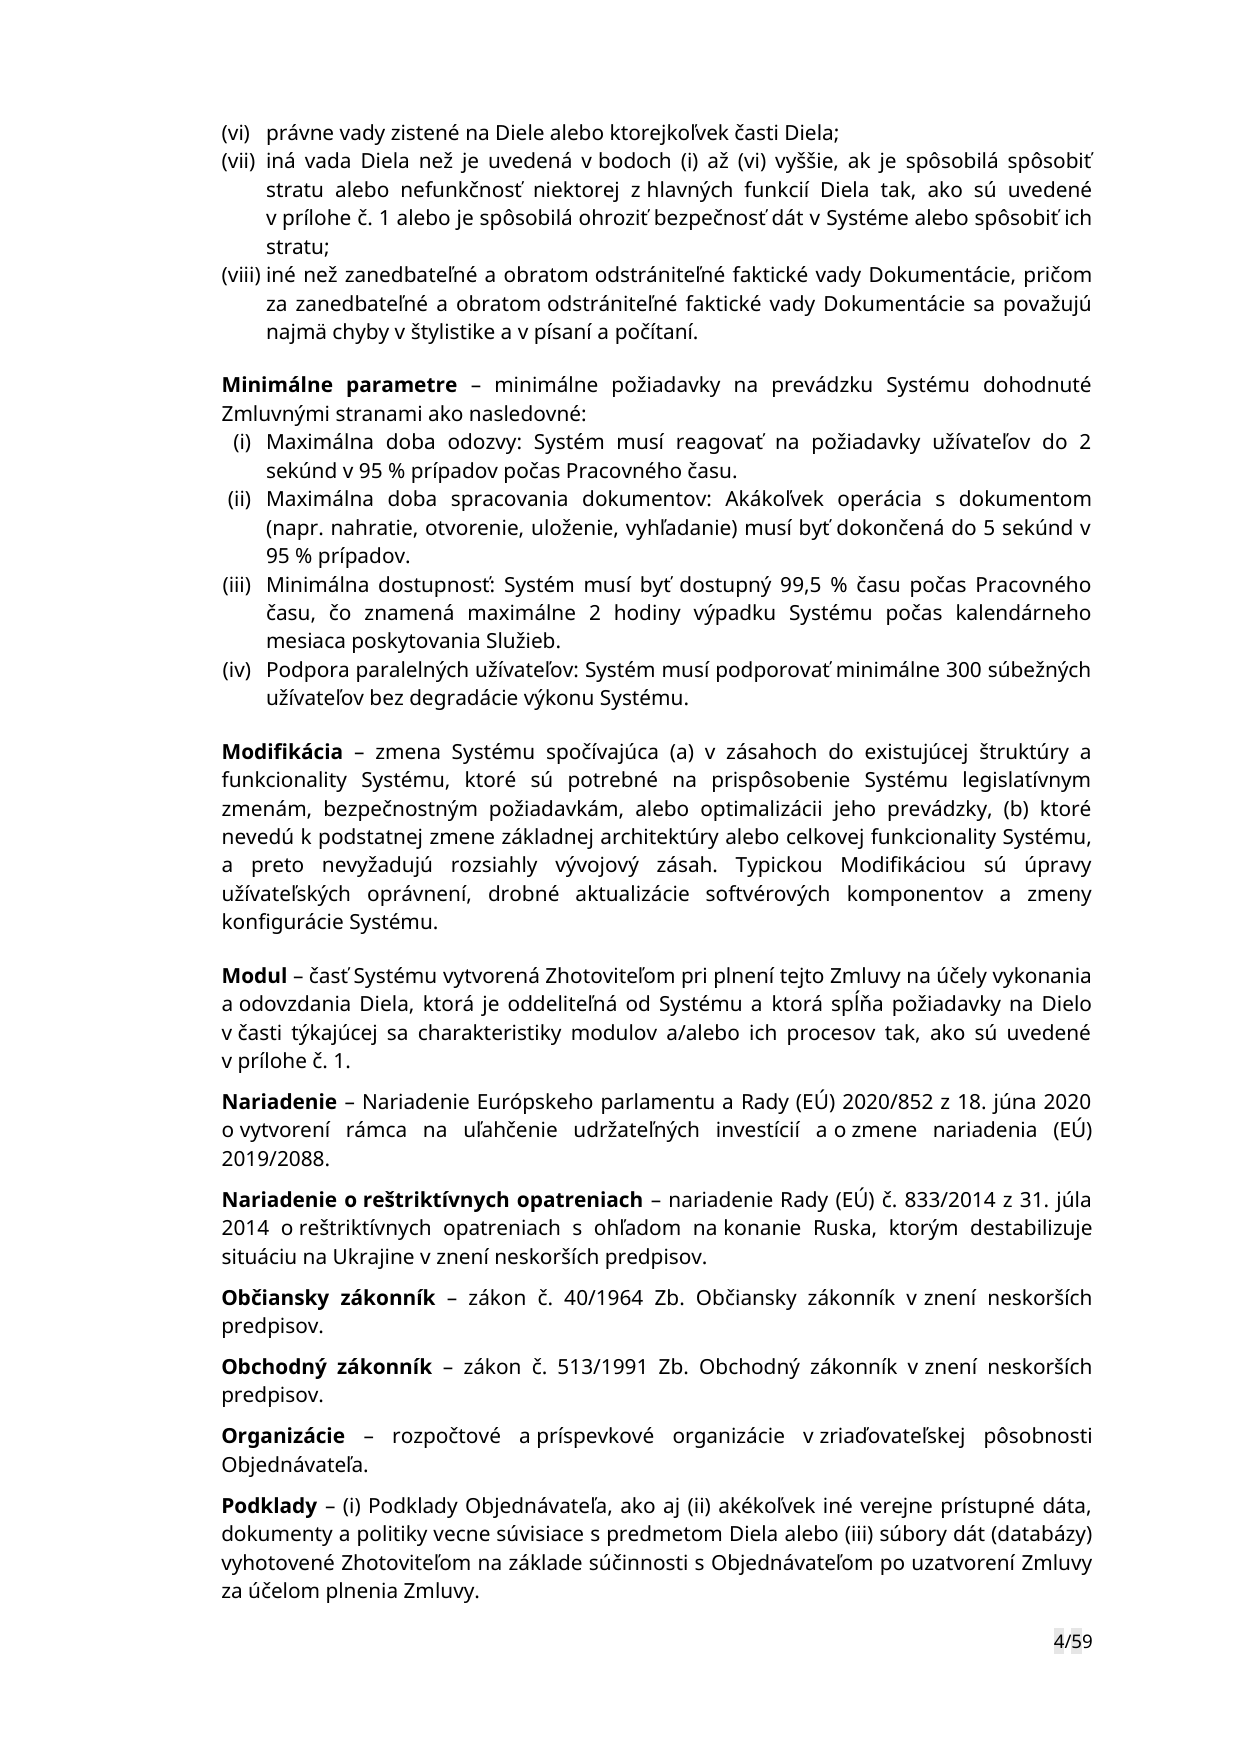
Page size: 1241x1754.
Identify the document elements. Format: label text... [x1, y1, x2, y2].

text Občiansky zákonník – zákon č. 40/1964 Zb. Občiansky zákonník v znení neskorších predpisov. [221, 1283, 1093, 1340]
list Nariadenie o reštriktívnych opatreniach – nariadenie Rady (EÚ) č. 833/2014 z 31. júla 2014 o reštriktívnych opatreniach s ohľadom na konanie Ruska, ktorým destabilizuje situáciu na Ukrajine v znení neskorších predpisov. [221, 1185, 1093, 1270]
list Podpora paralelných užívateľov: Systém musí podporovať minimálne 300 súbežných užívateľov bez degradácie výkonu Systému. [251, 655, 1093, 712]
text Obchodný zákonník – zákon č. 513/1991 Zb. Obchodný zákonník v znení neskorších predpisov. [221, 1352, 1093, 1409]
text Podklady – (i) Podklady Objednávateľa, ako aj (ii) akékoľvek iné verejne prístupné dáta, dokumenty a politiky vecne súvisiace s predmetom Diela alebo (iii) súbory dát (databázy) vyhotovené Zhotoviteľom na základe súčinnosti s Objednávateľom po uzatvorení Zmluvy za účelom plnenia Zmluvy. [221, 1491, 1093, 1605]
text Nariadenie – Nariadenie Európskeho parlamentu a Rady (EÚ) 2020/852 z 18. júna 2020 o vytvorení rámca na uľahčenie udržateľných investícií a o zmene nariadenia (EÚ) 2019/2088. [221, 1087, 1093, 1172]
list Maximálna doba spracovania dokumentov: Akákoľvek operácia s dokumentom (napr. nahratie, otvorenie, uloženie, vyhľadanie) musí byť dokončená do 5 sekúnd v 95 % prípadov. [251, 484, 1093, 570]
text Organizácie – rozpočtové a príspevkové organizácie v zriaďovateľskej pôsobnosti Objednávateľa. [221, 1422, 1093, 1478]
text Modul – časť Systému vytvorená Zhotoviteľom pri plnení tejto Zmluvy na účely vykonania a odovzdania Diela, ktorá je oddeliteľná od Systému a ktorá spĺňa požiadavky na Dielo v časti týkajúcej sa charakteristiky modulov a/alebo ich procesov tak, ako sú uvedené v prílohe č. 1. [221, 961, 1093, 1075]
list Maximálna doba odozvy: Systém musí reagovať na požiadavky užívateľov do 2 sekúnd v 95 % prípadov počas Pracovného času. [251, 427, 1093, 484]
text (vii) iná vada Diela než je uvedená v bodoch (i) až (vi) vyššie, ak je spôsobilá spôsobiť stratu alebo nefunkčnosť niektorej z hlavných funkcií Diela tak, ako sú uvedené v prílohe č. 1 alebo je spôsobilá ohroziť bezpečnosť dát v Systéme alebo spôsobiť ich stratu; [221, 147, 1093, 260]
list Minimálna dostupnosť: Systém musí byť dostupný 99,5 % času počas Pracovného času, čo znamená maximálne 2 hodiny výpadku Systému počas kalendárneho mesiaca poskytovania Služieb. [251, 570, 1093, 655]
text (viii) iné než zanedbateľné a obratom odstrániteľné faktické vady Dokumentácie, pričom za zanedbateľné a obratom odstrániteľné faktické vady Dokumentácie sa považujú najmä chyby v štylistike a v písaní a počítaní. [221, 260, 1093, 346]
text (vi) právne vady zistené na Diele alebo ktorejkoľvek časti Diela; [221, 118, 1093, 147]
text Modifikácia – zmena Systému spočívajúca (a) v zásahoch do existujúcej štruktúry a funkcionality Systému, ktoré sú potrebné na prispôsobenie Systému legislatívnym zmenám, bezpečnostným požiadavkám, alebo optimalizácii jeho prevádzky, (b) ktoré nevedú k podstatnej zmene základnej architektúry alebo celkovej funkcionality Systému, a preto nevyžadujú rozsiahly vývojový zásah. Typickou Modifikáciou sú úpravy užívateľských oprávnení, drobné aktualizácie softvérových komponentov a zmeny konfigurácie Systému. [221, 737, 1093, 936]
text Minimálne parametre – minimálne požiadavky na prevádzku Systému dohodnuté Zmluvnými stranami ako nasledovné: [221, 371, 1093, 427]
